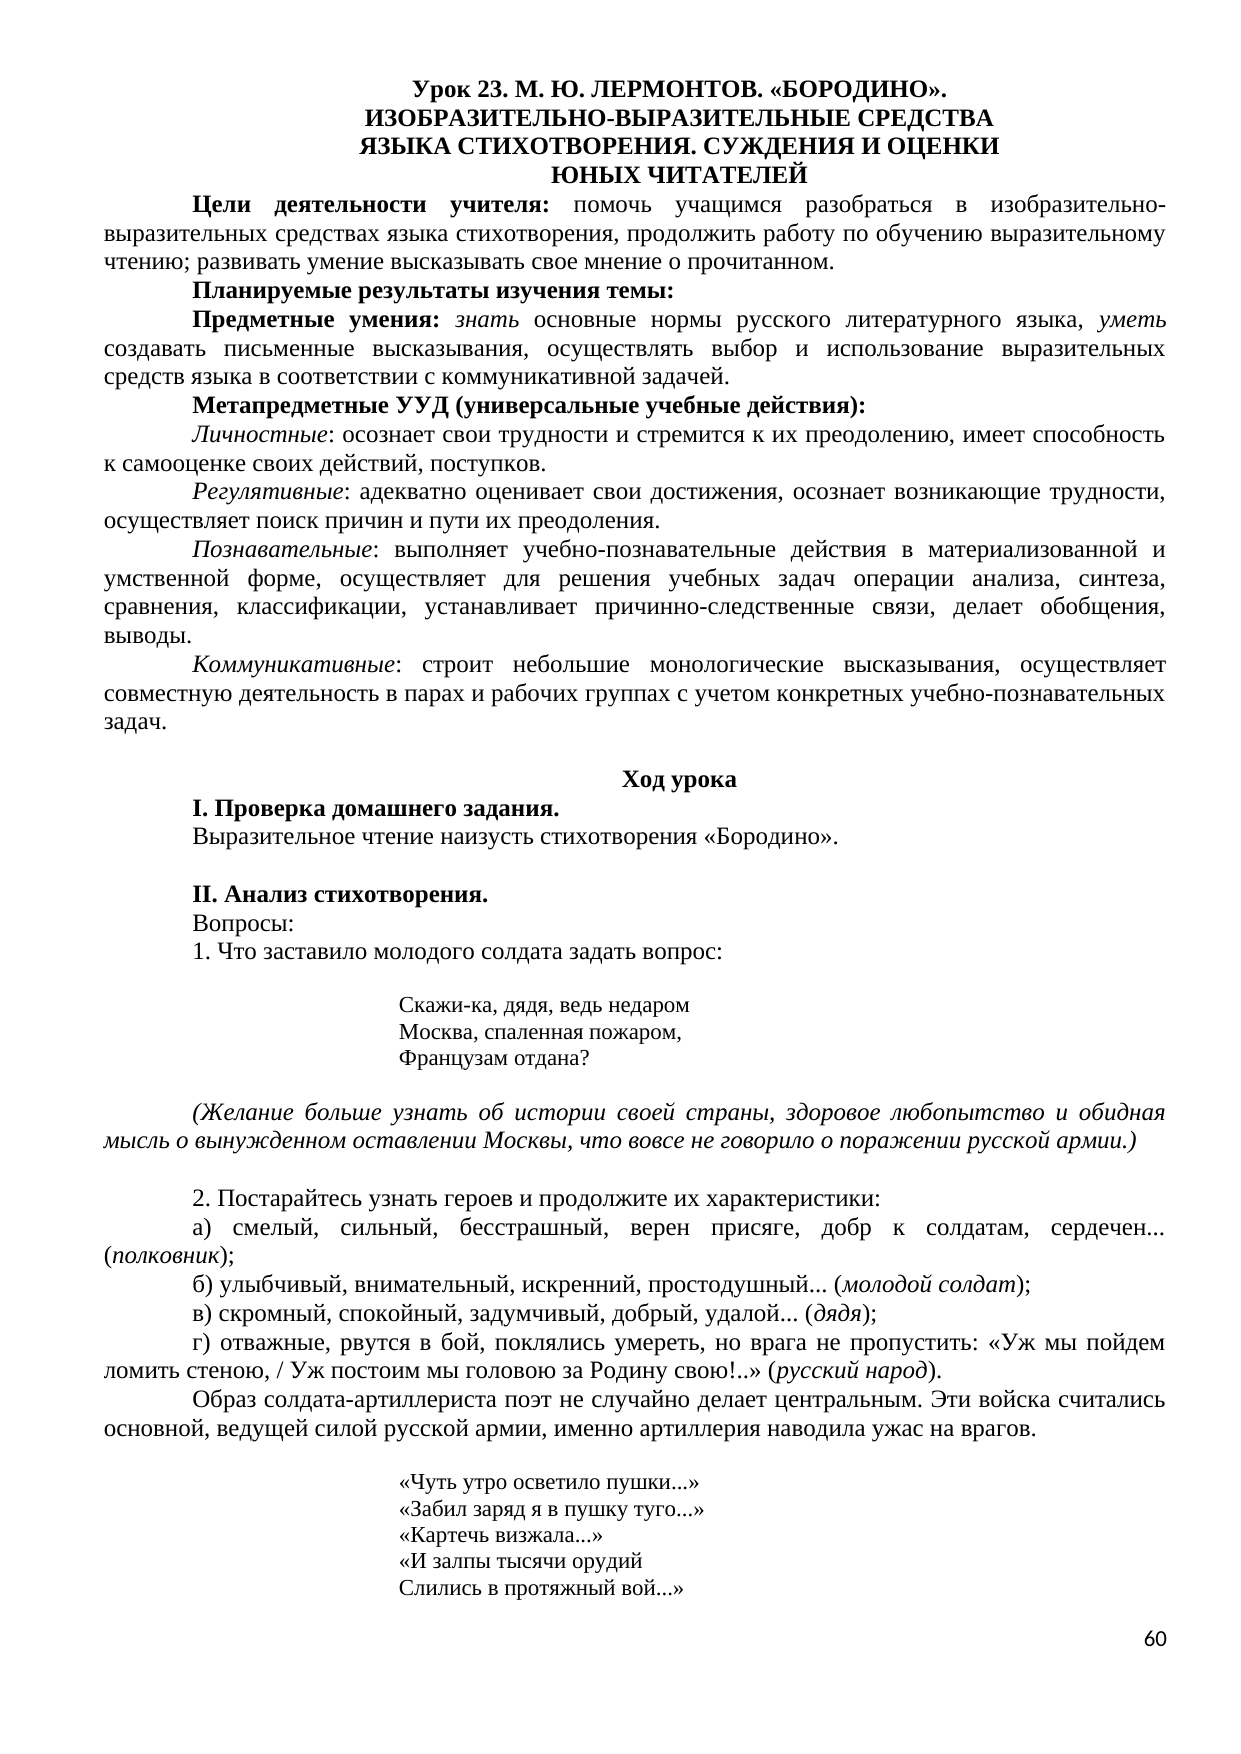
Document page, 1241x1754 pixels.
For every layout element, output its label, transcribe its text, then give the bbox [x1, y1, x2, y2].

text в) скромный, спокойный, задумчивый, добрый, удалой... (дядя); [103, 1298, 1167, 1327]
text Коммуникативные: строит небольшие монологические высказывания, осуществляет совместную деятельность в парах и рабочих группах с учетом конкретных учебно-познавательных задач. [103, 649, 1167, 735]
text «Картечь визжала...» [103, 1521, 1167, 1547]
text Французам отдана? [103, 1044, 1167, 1071]
text 2. Постарайтесь узнать героев и продолжите их характеристики: [103, 1183, 1167, 1212]
text ИЗОБРАЗИТЕЛЬНО-ВЫРАЗИТЕЛЬНЫЕ СРЕДСТВА [103, 103, 1167, 131]
text Цели деятельности учителя: помочь учащимся разобраться в изобразительно-выразительных средствах языка стихотворения, продолжить работу по обучению выразительному чтению; развивать умение высказывать свое мнение о прочитанном. [103, 189, 1167, 275]
text 1. Что заставило молодого солдата задать вопрос: [103, 936, 1167, 965]
text Предметные умения: знать основные нормы русского литературного языка, уметь создавать письменные высказывания, осуществлять выбор и использование выразительных средств языка в соответствии с коммуникативной задачей. [103, 304, 1167, 390]
text Урок 23. М. Ю. ЛЕРМОНТОВ. «БОРОДИНО». [103, 74, 1167, 103]
text Познавательные: выполняет учебно-познавательные действия в материализованной и умственной форме, осуществляет для решения учебных задач операции анализа, синтеза, сравнения, классификации, устанавливает причинно-следственные связи, делает обобщения, выводы. [103, 534, 1167, 649]
text Ход урока [103, 764, 1167, 793]
text ЮНЫХ ЧИТАТЕЛЕЙ [103, 160, 1167, 189]
text Выразительное чтение наизусть стихотворения «Бородино». [103, 821, 1167, 850]
text Слились в протяжный вой...» [103, 1574, 1167, 1600]
text Личностные: осознает свои трудности и стремится к их преодолению, имеет способность к самооценке своих действий, поступков. [103, 419, 1167, 476]
text а) смелый, сильный, бесстрашный, верен присяге, добр к солдатам, сердечен... (полковник); [103, 1212, 1167, 1269]
text «Забил заряд я в пушку туго...» [103, 1494, 1167, 1521]
text Планируемые результаты изучения темы: [103, 275, 1167, 304]
text «Чуть утро осветило пушки...» [103, 1468, 1167, 1494]
text Метапредметные УУД (универсальные учебные действия): [103, 390, 1167, 419]
text Москва, спаленная пожаром, [103, 1018, 1167, 1044]
text (Желание больше узнать об истории своей страны, здоровое любопытство и обидная мысль о вынужденном оставлении Москвы, что вовсе не говорило о поражении русской армии.) [103, 1097, 1167, 1154]
text I. Проверка домашнего задания. [103, 793, 1167, 821]
text Регулятивные: адекватно оценивает свои достижения, осознает возникающие трудности, осуществляет поиск причин и пути их преодоления. [103, 476, 1167, 534]
text г) отважные, рвутся в бой, поклялись умереть, но врага не пропустить: «Уж мы пойдем ломить стеною, / Уж постоим мы головою за Родину свою!..» (русский народ). [103, 1327, 1167, 1384]
text «И залпы тысячи орудий [103, 1547, 1167, 1574]
text Образ солдата-артиллериста поэт не случайно делает центральным. Эти войска считались основной, ведущей силой русской армии, именно артиллерия наводила ужас на врагов. [103, 1384, 1167, 1442]
text б) улыбчивый, внимательный, искренний, простодушный... (молодой солдат); [103, 1269, 1167, 1298]
text Вопросы: [103, 908, 1167, 936]
text ЯЗЫКА СТИХОТВОРЕНИЯ. СУЖДЕНИЯ И ОЦЕНКИ [103, 131, 1167, 160]
text II. Анализ стихотворения. [103, 879, 1167, 908]
text Скажи-ка, дядя, ведь недаром [103, 991, 1167, 1018]
